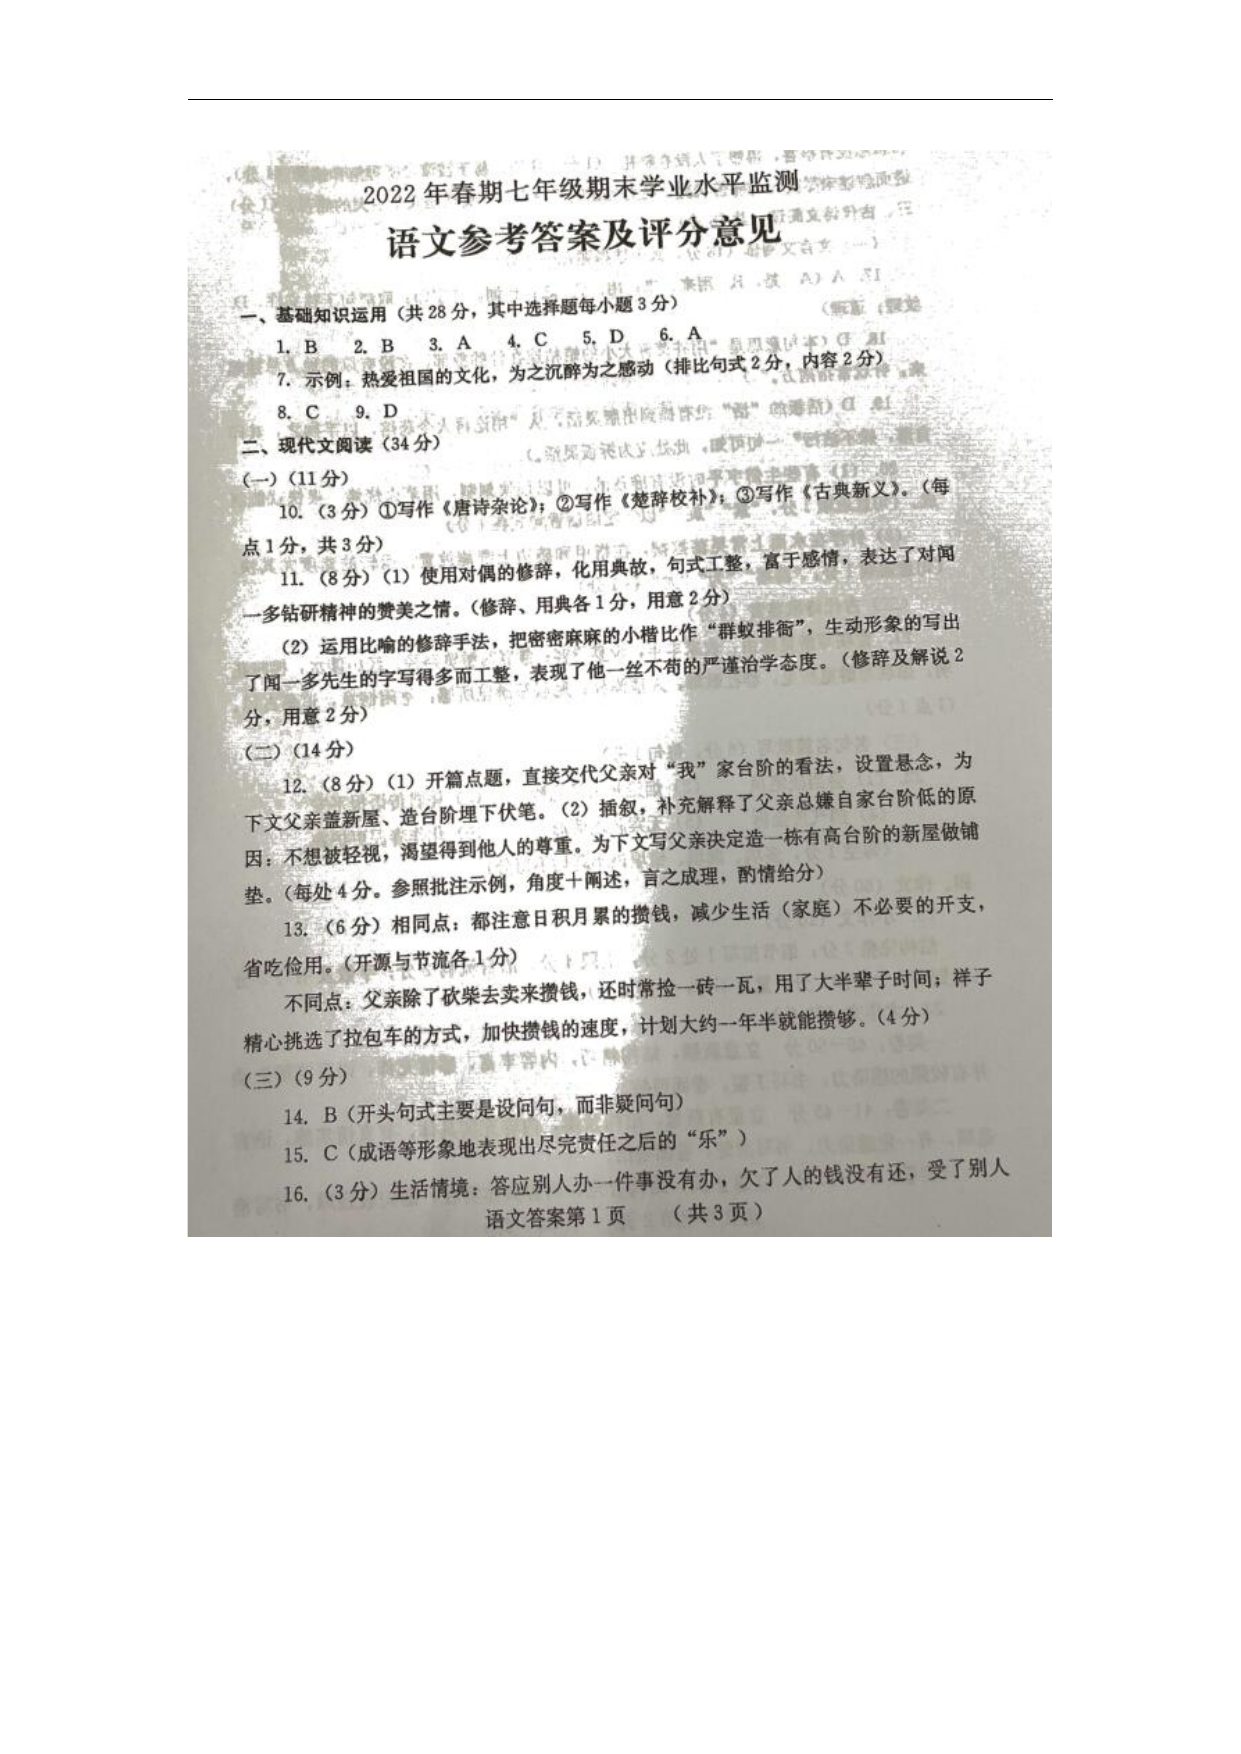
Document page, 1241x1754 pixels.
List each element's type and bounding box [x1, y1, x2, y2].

picture [187, 150, 1052, 1237]
